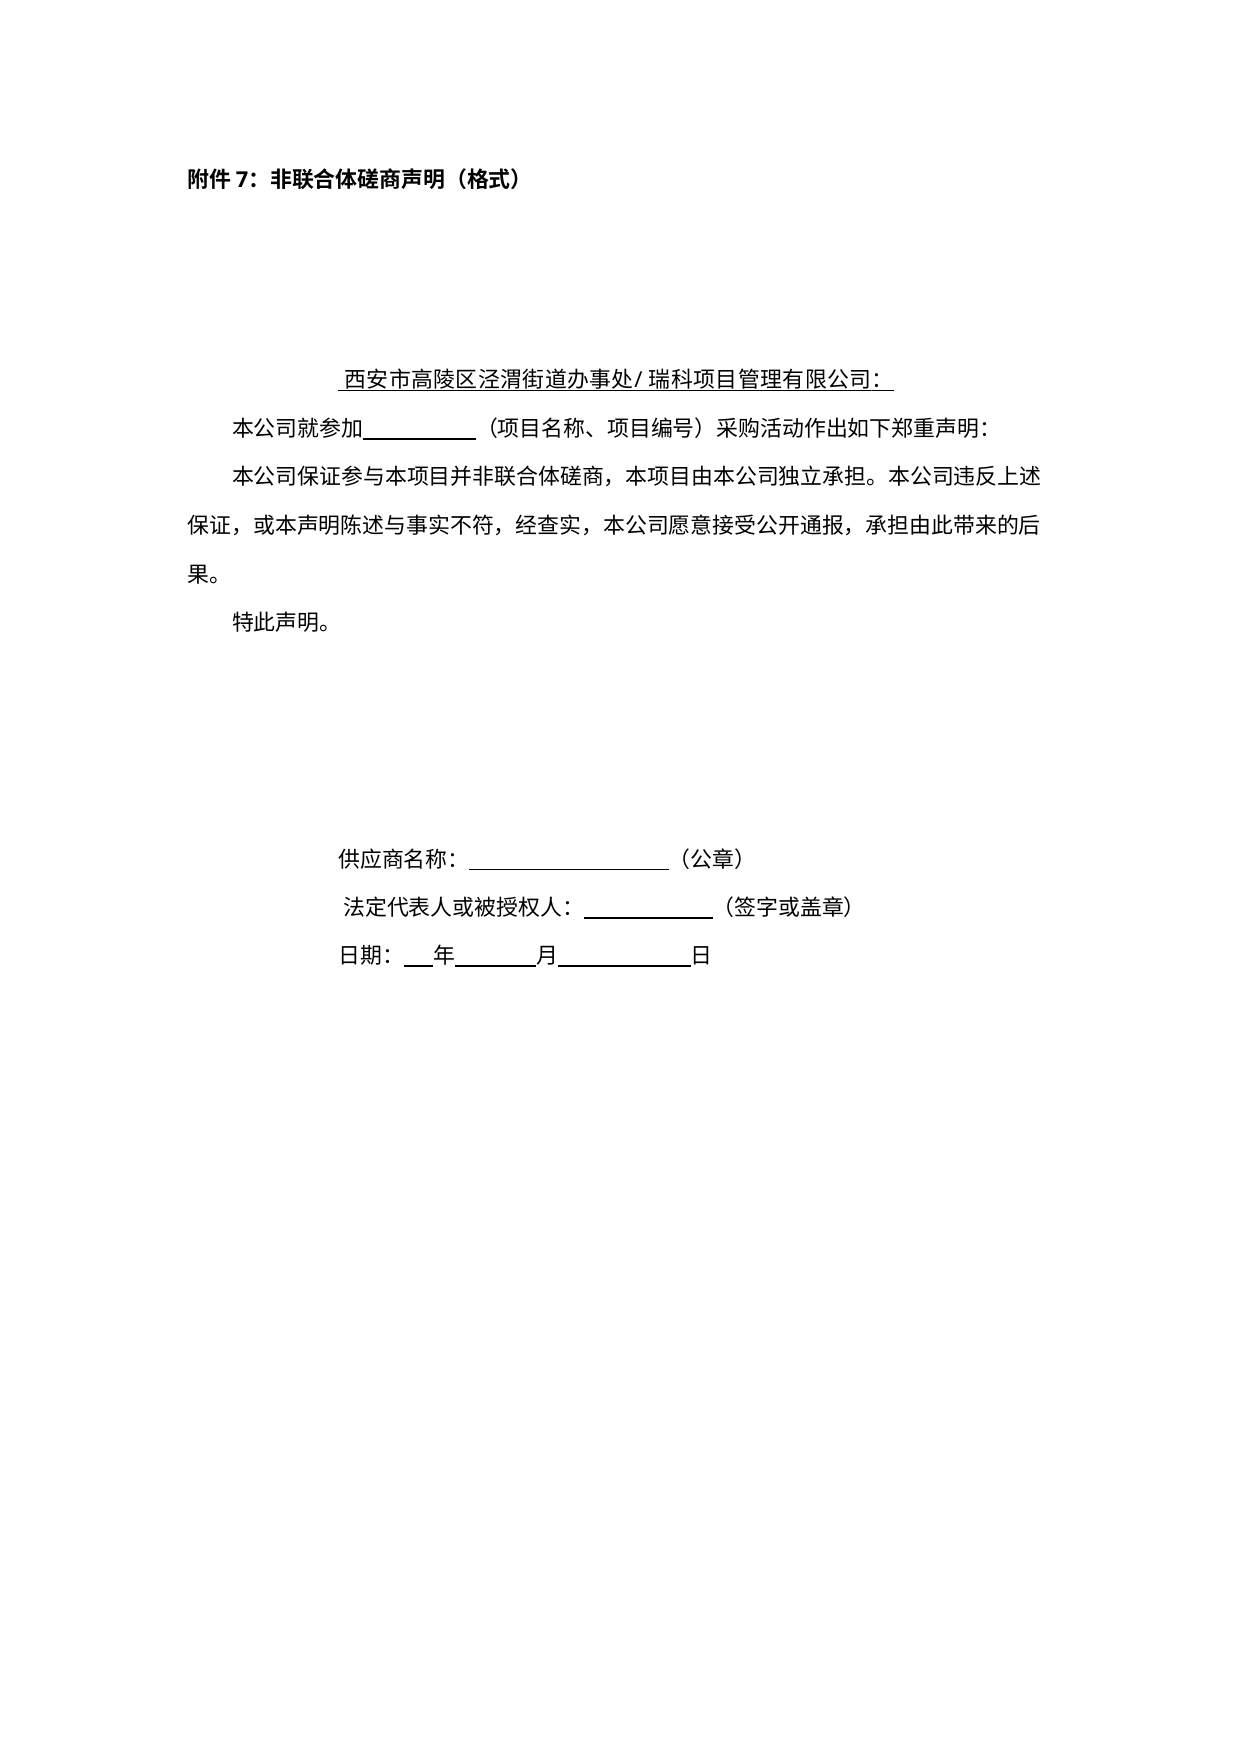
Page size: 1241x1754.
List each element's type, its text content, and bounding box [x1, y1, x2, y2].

text 本公司就参加 （项目名称、项目编号）采购活动作出如下郑重声明： [187, 411, 1053, 443]
text 特此声明。 [187, 605, 1053, 637]
text 法定代表人或被授权人： （签字或盖章） [187, 889, 1053, 922]
text 西安市高陵区泾渭街道办事处/ 瑞科项目管理有限公司： [187, 362, 1053, 395]
text 本公司保证参与本项目并非联合体磋商，本项目由本公司独立承担。本公司违反上述保证，或本声明陈述与事实不符，经查实，本公司愿意接受公开通报，承担由此带来的后果。 [187, 459, 1053, 589]
text 附件7：非联合体磋商声明（格式） [187, 162, 1053, 194]
text 日期： 年 月 日 [187, 938, 1053, 970]
text 供应商名称： （公章） [187, 841, 1053, 874]
